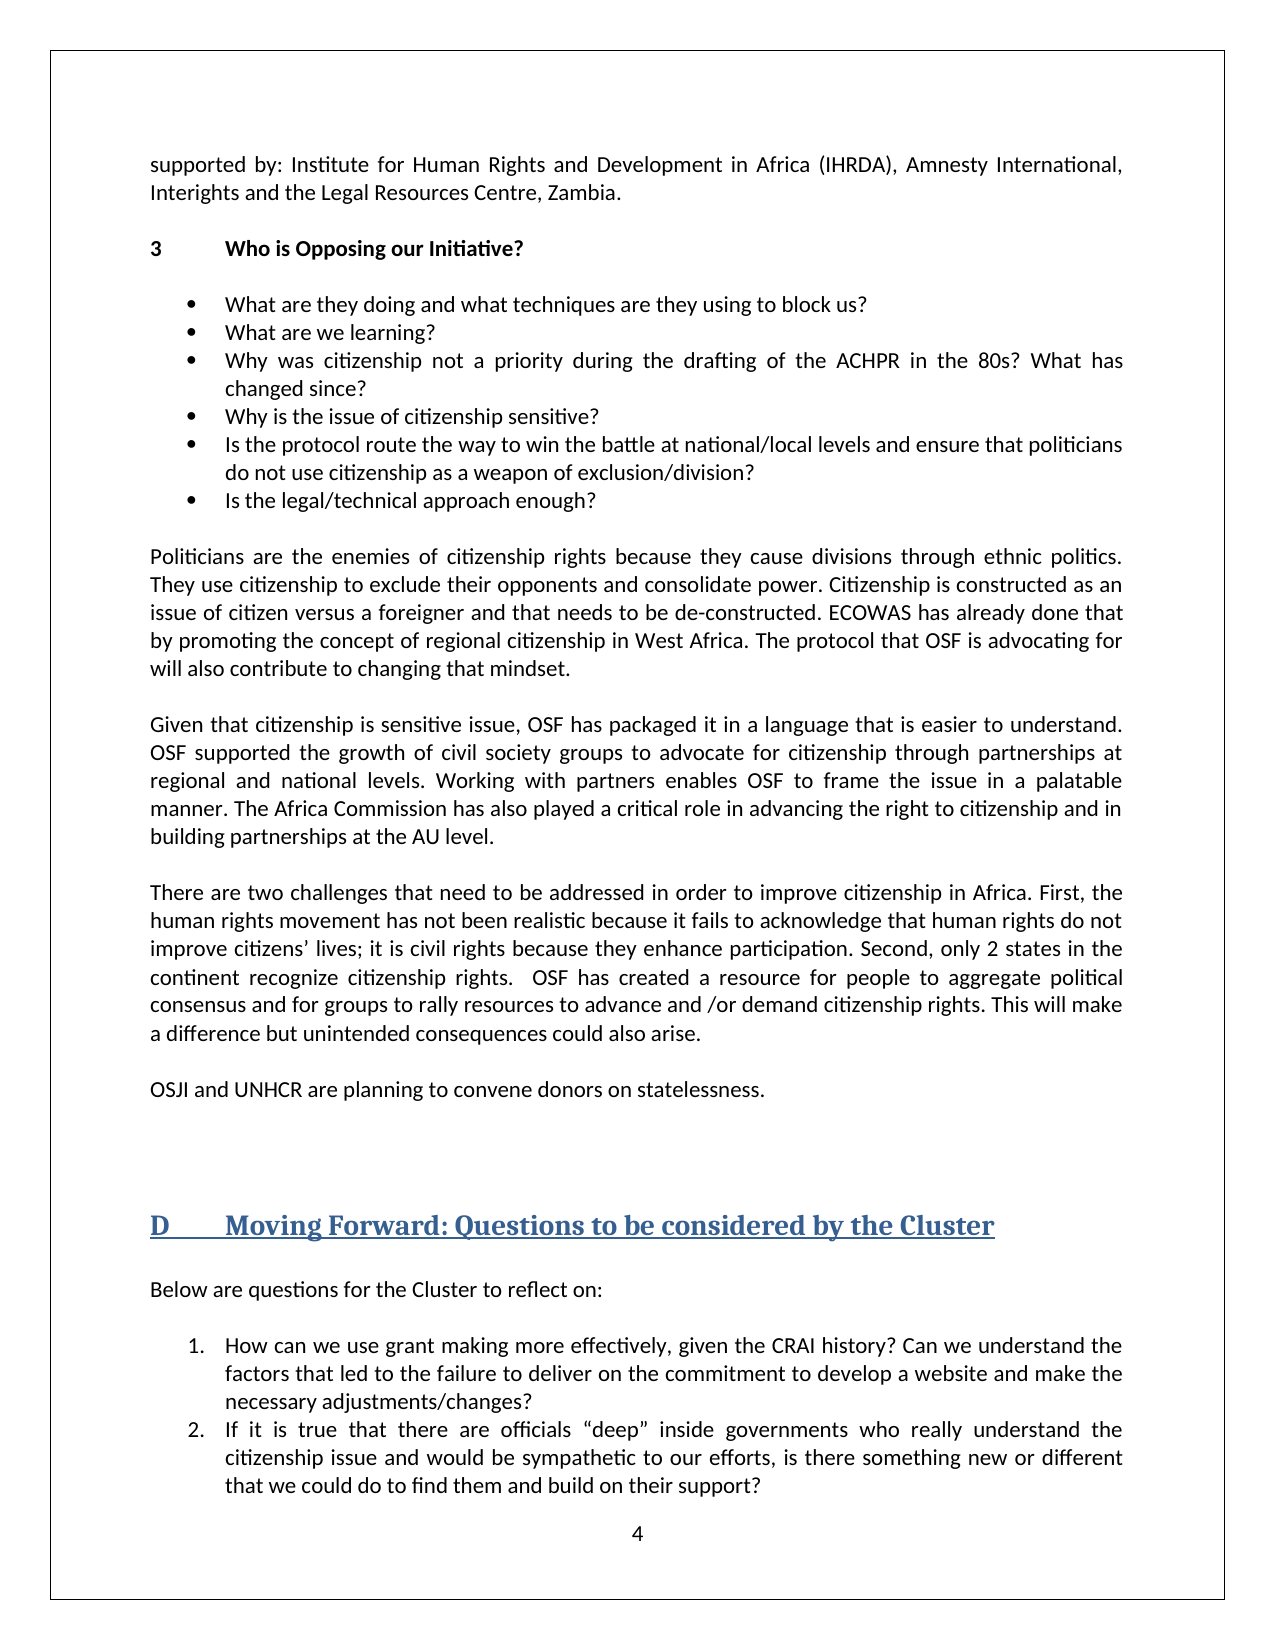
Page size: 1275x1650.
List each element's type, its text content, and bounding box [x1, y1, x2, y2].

text There are two challenges that need to be addressed in order to improve citizenship in Africa. First, the human rights movement has not been realistic because it fails to acknowledge that human rights do not improve citizens’ lives; it is civil rights because they enhance participation. Second, only 2 states in the continent recognize citizenship rights. OSF has created a resource for people to aggregate political consensus and for groups to rally resources to advance and /or demand citizenship rights. This will make a difference but unintended consequences could also arise. [150, 878, 1125, 1047]
list If it is true that there are officials “deep” inside governments who really understand the citizenship issue and would be sympathetic to our efforts, is there something new or different that we could do to find them and build on their support? [187, 1415, 1125, 1499]
list Is the legal/technical approach enough? [187, 486, 1125, 514]
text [150, 150, 1125, 206]
subtitle D Moving Forward: Questions to be considered by the Cluster [150, 1209, 1125, 1242]
list Why is the issue of citizenship sensitive? [187, 402, 1125, 430]
list Is the protocol route the way to win the battle at national/local levels and ensure that politicians do not use citizenship as a weapon of exclusion/division? [187, 430, 1125, 486]
list What are they doing and what techniques are they using to block us? [187, 290, 1125, 318]
text 3 Who is Opposing our Initiative? [150, 234, 1125, 262]
text Below are questions for the Cluster to reflect on: [150, 1275, 1125, 1303]
text OSJI and UNHCR are planning to convene donors on statelessness. [150, 1075, 1125, 1103]
list Why was citizenship not a priority during the drafting of the ACHPR in the 80s? What has changed since? [187, 346, 1125, 402]
list How can we use grant making more effectively, given the CRAI history? Can we understand the factors that led to the failure to deliver on the commitment to develop a website and make the necessary adjustments/changes? [187, 1331, 1125, 1415]
text Politicians are the enemies of citizenship rights because they cause divisions through ethnic politics. They use citizenship to exclude their opponents and consolidate power. Citizenship is constructed as an issue of citizen versus a foreigner and that needs to be de-constructed. ECOWAS has already done that by promoting the concept of regional citizenship in West Africa. The protocol that OSF is advocating for will also contribute to changing that mindset. [150, 542, 1125, 682]
list What are we learning? [187, 318, 1125, 346]
text Given that citizenship is sensitive issue, OSF has packaged it in a language that is easier to understand. OSF supported the growth of civil society groups to advocate for citizenship through partnerships at regional and national levels. Working with partners enables OSF to frame the issue in a palatable manner. The Africa Commission has also played a critical role in advancing the right to citizenship and in building partnerships at the AU level. [150, 710, 1125, 851]
